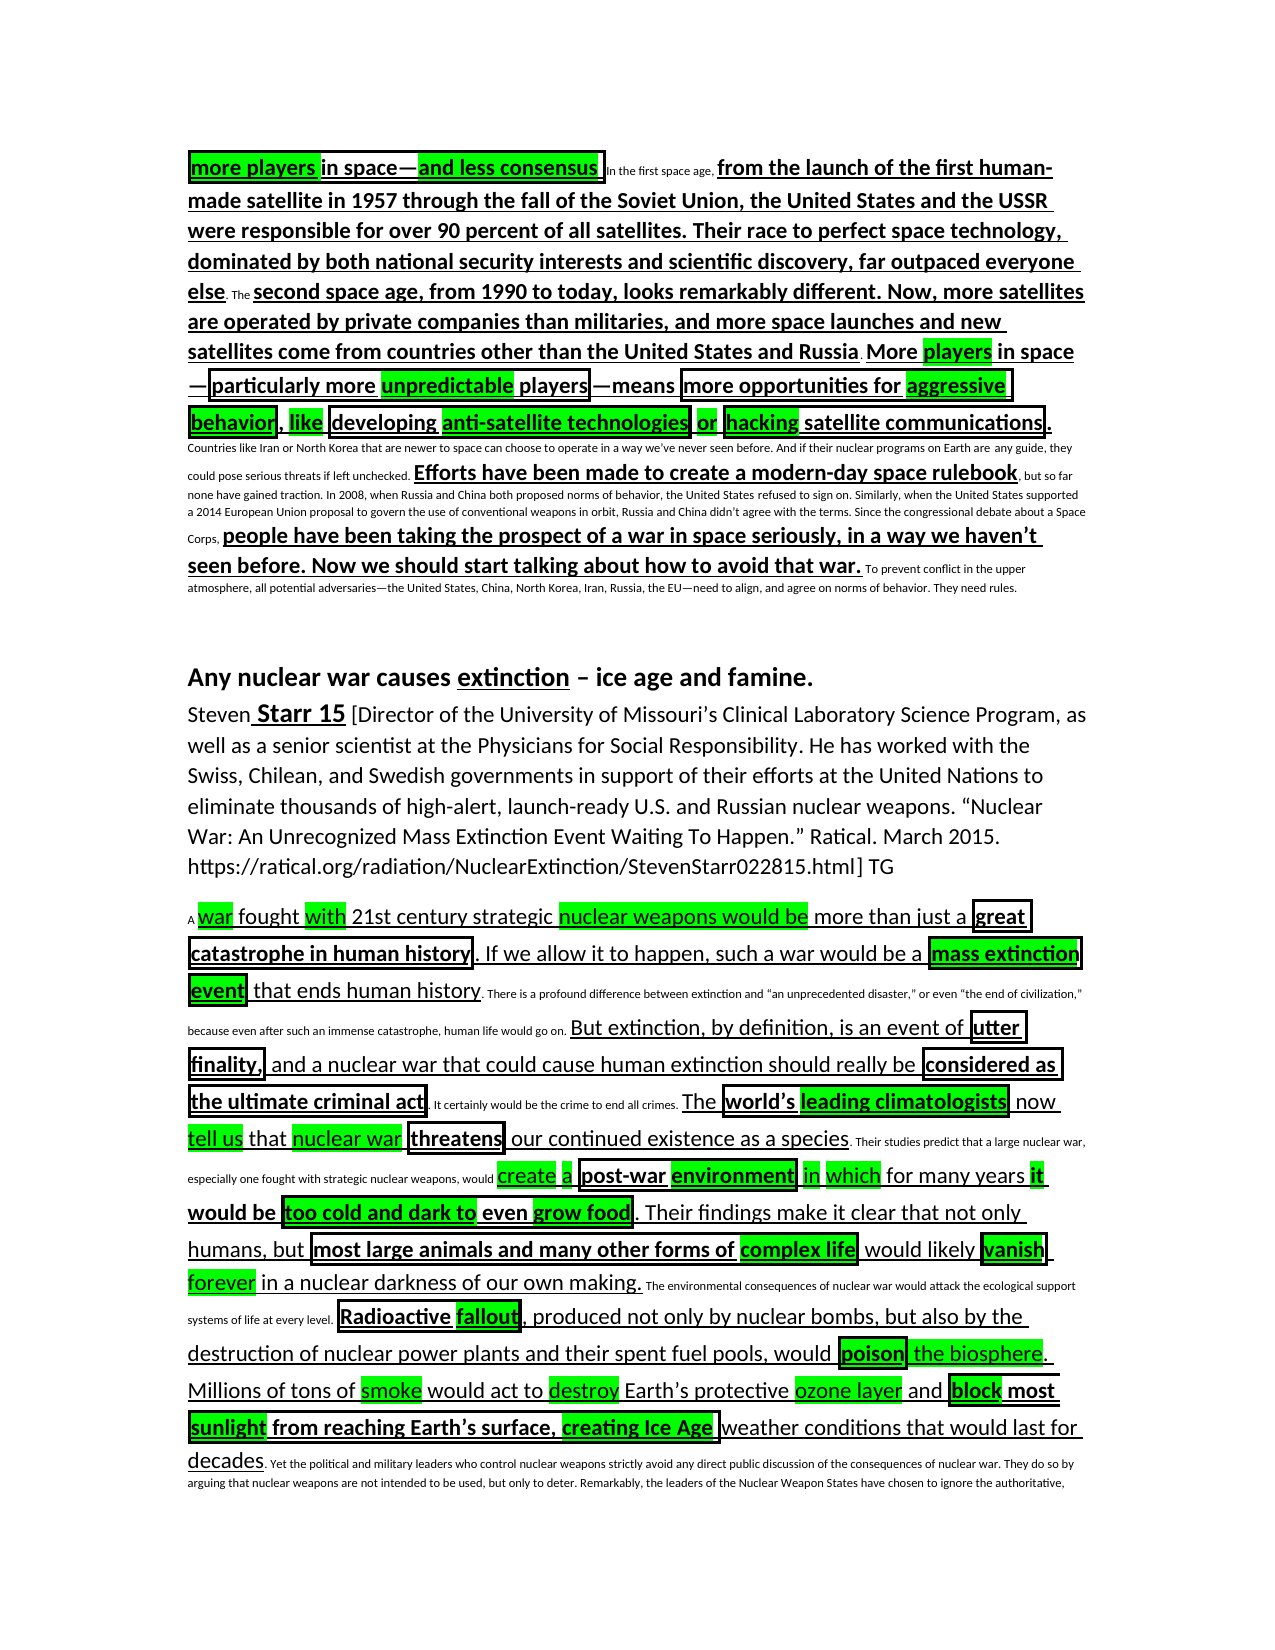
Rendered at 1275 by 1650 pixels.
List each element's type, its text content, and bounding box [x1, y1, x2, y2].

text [187, 150, 1087, 596]
subtitle Any nuclear war causes extinction – ice age and famine. [187, 661, 1087, 694]
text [187, 899, 1087, 1491]
text Steven Starr 15 [Director of the University of Missouri’s Clinical Laboratory Science Program, as well as a senior scientist at the Physicians for Social Responsibility. He has worked with the Swiss, Chilean, and Swedish governments in support of their efforts at the United Nations to eliminate thousands of high-alert, launch-ready U.S. and Russian nuclear weapons. “Nuclear War: An Unrecognized Mass Extinction Event Waiting To Happen.” Ratical. March 2015. https://ratical.org/radiation/NuclearExtinction/StevenStarr022815.html] TG [187, 696, 1087, 880]
